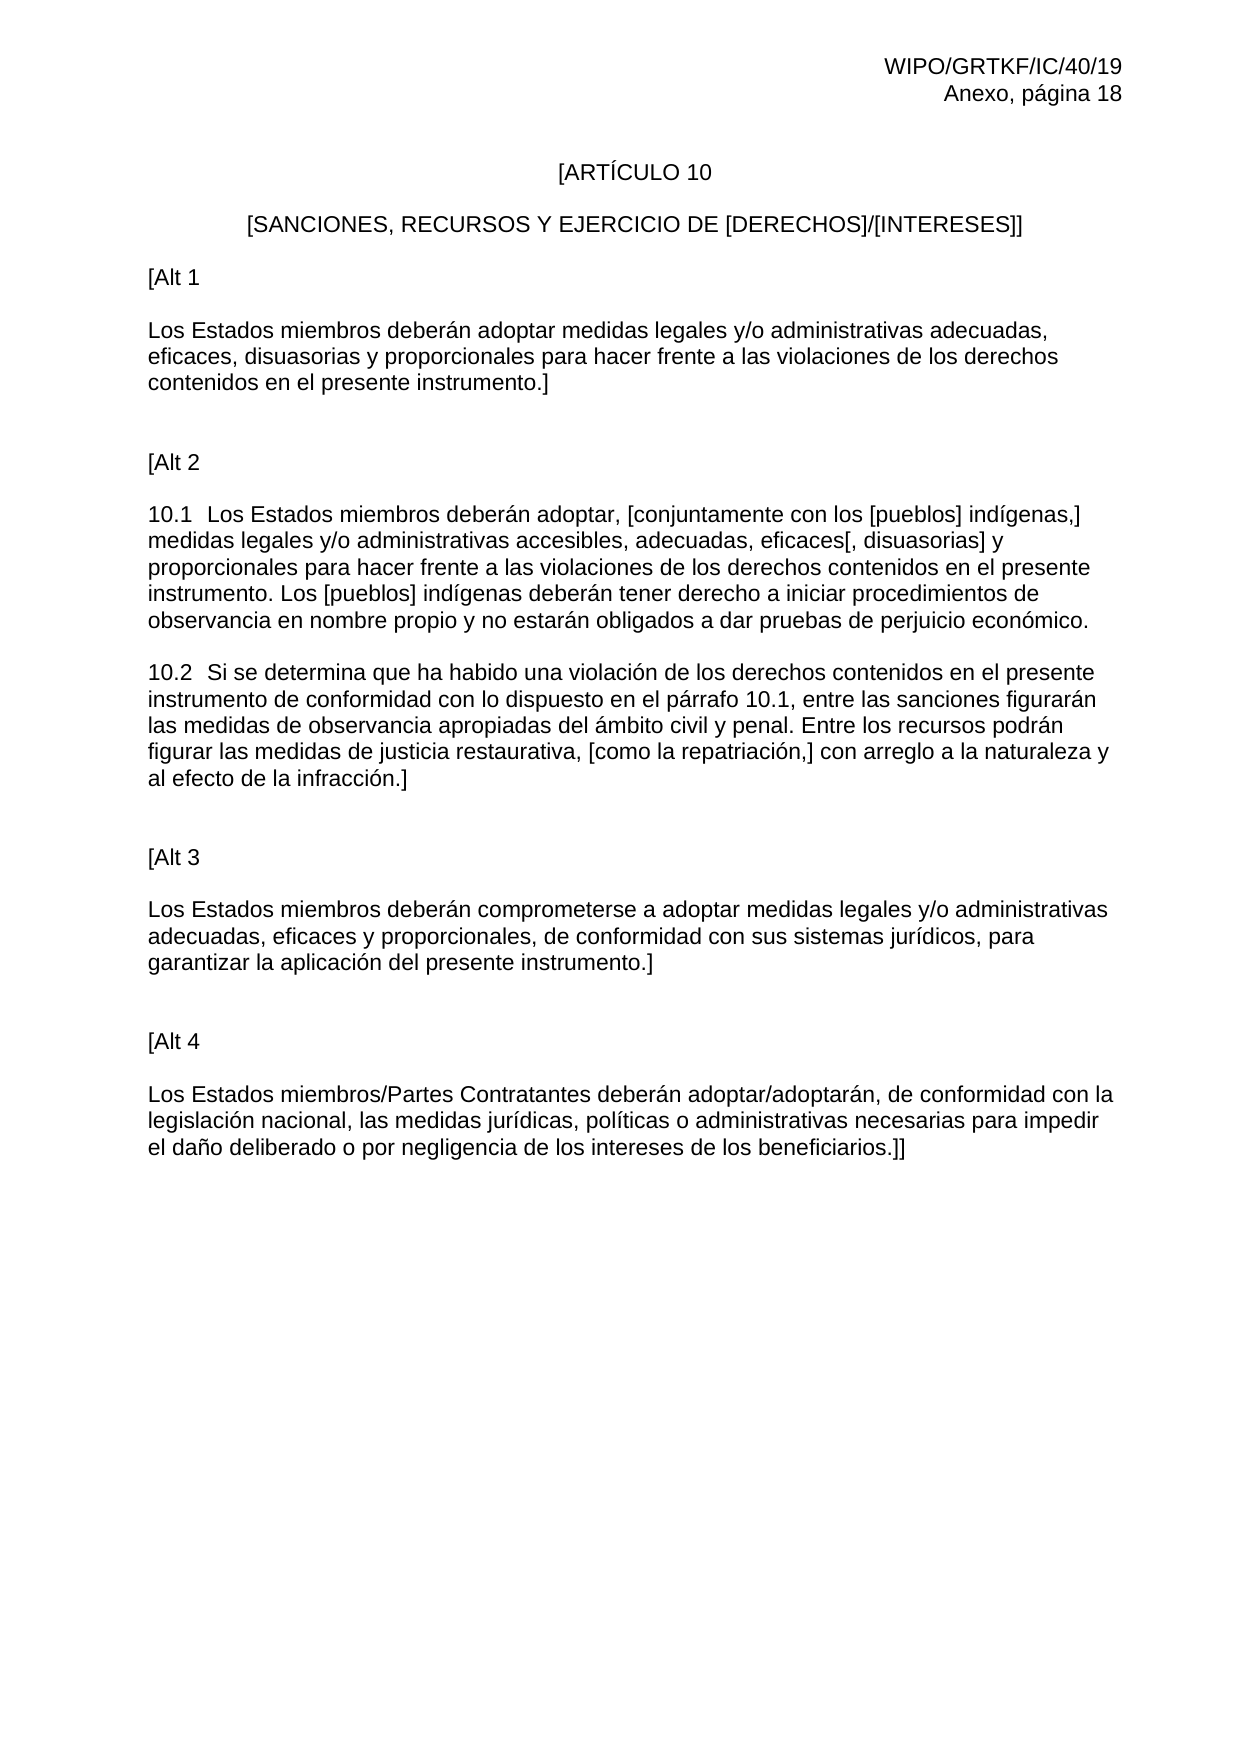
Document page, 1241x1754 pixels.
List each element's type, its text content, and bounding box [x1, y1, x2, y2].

text [Alt 1 [148, 264, 1122, 290]
text Los Estados miembros deberán comprometerse a adoptar medidas legales y/o administrativas adecuadas, eficaces y proporcionales, de conformidad con sus sistemas jurídicos, para garantizar la aplicación del presente instrumento.] [148, 896, 1122, 976]
text Los Estados miembros/Partes Contratantes deberán adoptar/adoptarán, de conformidad con la legislación nacional, las medidas jurídicas, políticas o administrativas necesarias para impedir el daño deliberado o por negligencia de los intereses de los beneficiarios.]] [148, 1081, 1122, 1160]
text [Alt 2 [148, 448, 1122, 475]
text [Alt 4 [148, 1028, 1122, 1054]
text Los Estados miembros deberán adoptar medidas legales y/o administrativas adecuadas, eficaces, disuasorias y proporcionales para hacer frente a las violaciones de los derechos contenidos en el presente instrumento.] [148, 317, 1122, 396]
text [SANCIONES, RECURSOS Y EJERCICIO DE [DERECHOS]/[INTERESES]] [148, 211, 1122, 238]
text 10.1 Los Estados miembros deberán adoptar, [conjuntamente con los [pueblos] indígenas,] medidas legales y/o administrativas accesibles, adecuadas, eficaces[, disuasorias] y proporcionales para hacer frente a las violaciones de los derechos contenidos en el presente instrumento. Los [pueblos] indígenas deberán tener derecho a iniciar procedimientos de observancia en nombre propio y no estarán obligados a dar pruebas de perjuicio económico. [148, 501, 1122, 633]
text [Alt 3 [148, 844, 1122, 870]
text [ARTÍCULO 10 [148, 158, 1122, 185]
text 10.2 Si se determina que ha habido una violación de los derechos contenidos en el presente instrumento de conformidad con lo dispuesto en el párrafo 10.1, entre las sanciones figurarán las medidas de observancia apropiadas del ámbito civil y penal. Entre los recursos podrán figurar las medidas de justicia restaurativa, [como la repatriación,] con arreglo a la naturaleza y al efecto de la infracción.] [148, 659, 1122, 791]
